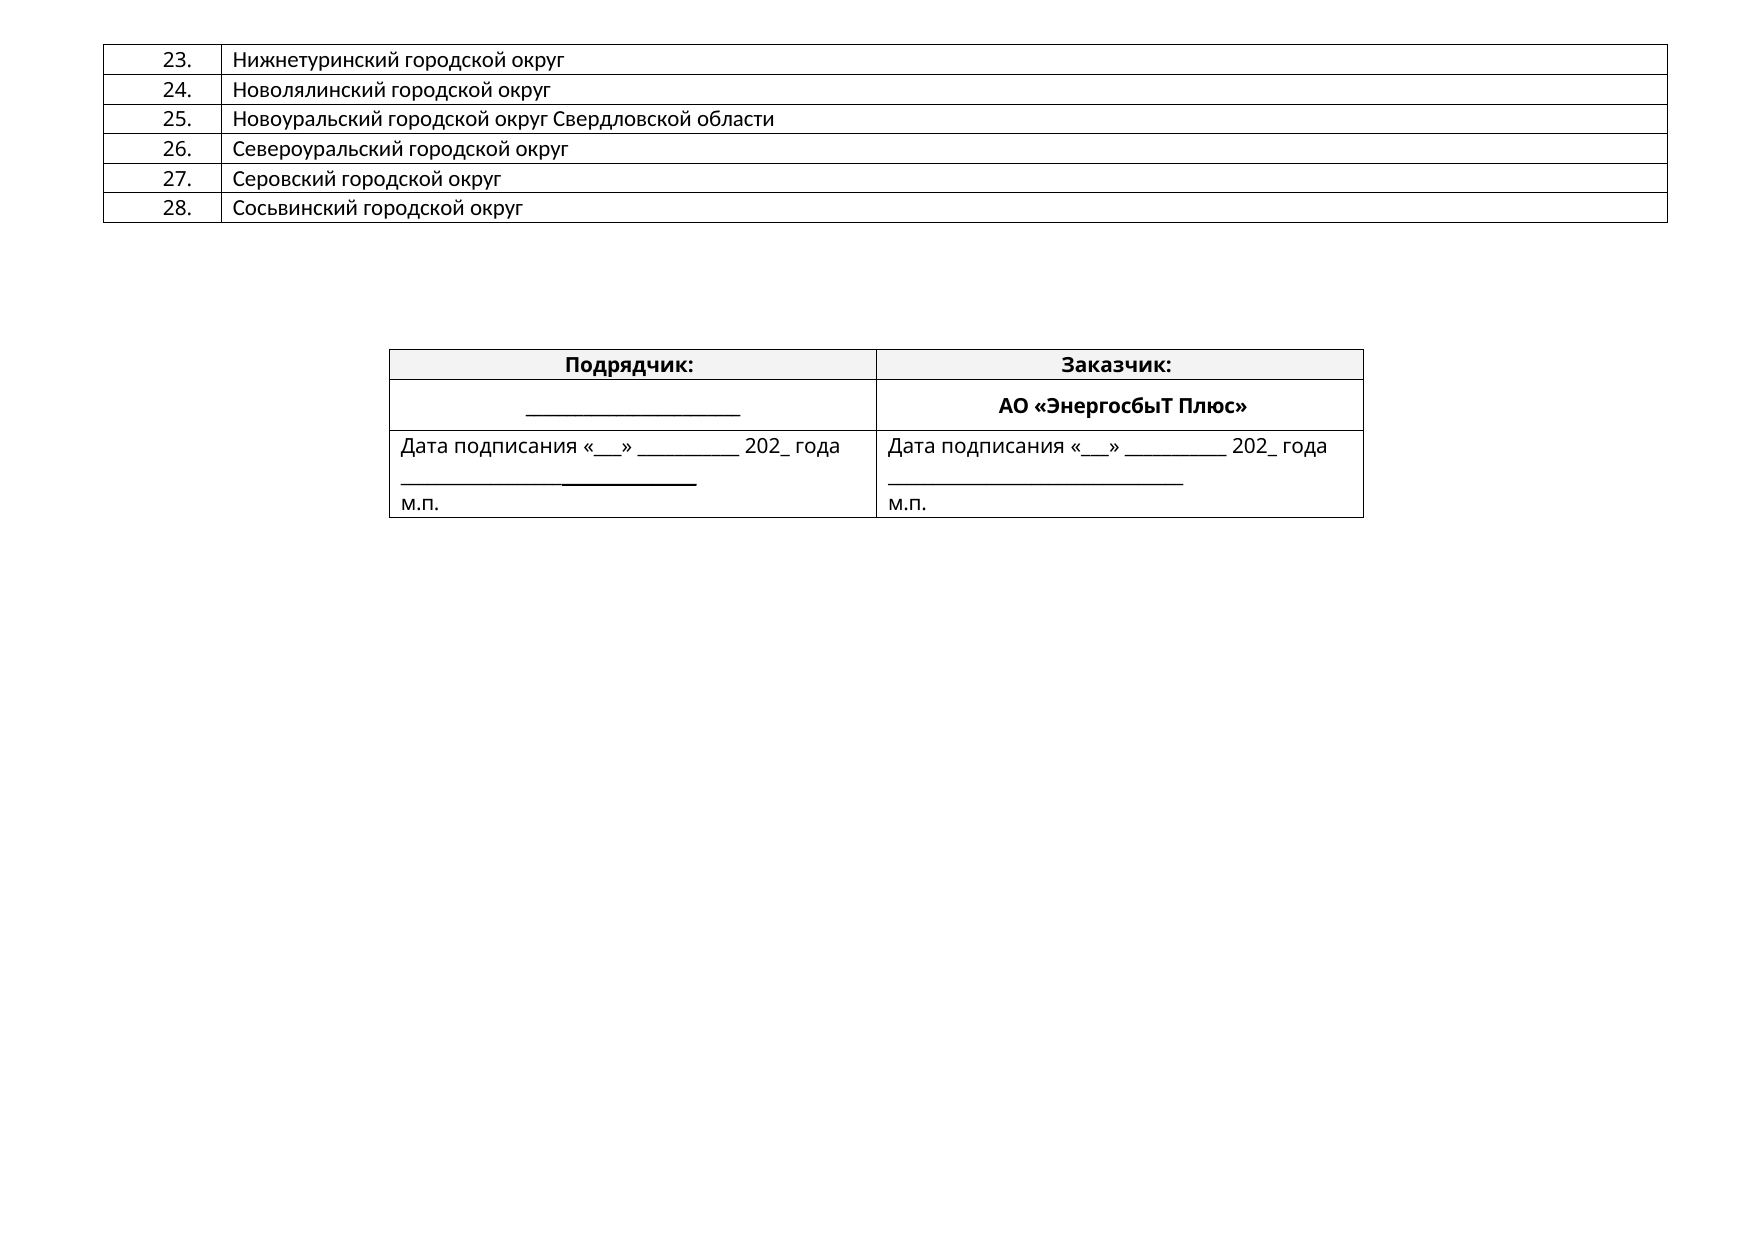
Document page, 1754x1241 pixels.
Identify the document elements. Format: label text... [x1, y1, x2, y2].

table_cell [104, 164, 221, 192]
table_cell Серовский городской округ [222, 164, 1667, 192]
table_cell АО «ЭнергосбыТ Плюс» [877, 380, 1363, 430]
table_cell Дата подписания «___» ___________ 202_ года _________________________________ м.п. [390, 431, 876, 517]
table_cell [104, 105, 221, 133]
table_cell Нижнетуринский городской округ [222, 45, 1667, 74]
table_cell Дата подписания «___» ___________ 202_ года _________________________________ м.п. [877, 431, 1363, 517]
table_cell [104, 45, 221, 74]
table_header Подрядчик: [390, 350, 876, 379]
table_cell Новолялинский городской округ [222, 75, 1667, 103]
table_cell Новоуральский городской округ Свердловской области [222, 105, 1667, 133]
table_cell Сосьвинский городской округ [222, 193, 1667, 222]
table_cell Североуральский городской округ [222, 134, 1667, 163]
table_cell __________________________ [390, 380, 876, 430]
table_cell [104, 75, 221, 103]
table_header Заказчик: [877, 350, 1363, 379]
table_cell [104, 193, 221, 222]
table_cell [104, 134, 221, 163]
